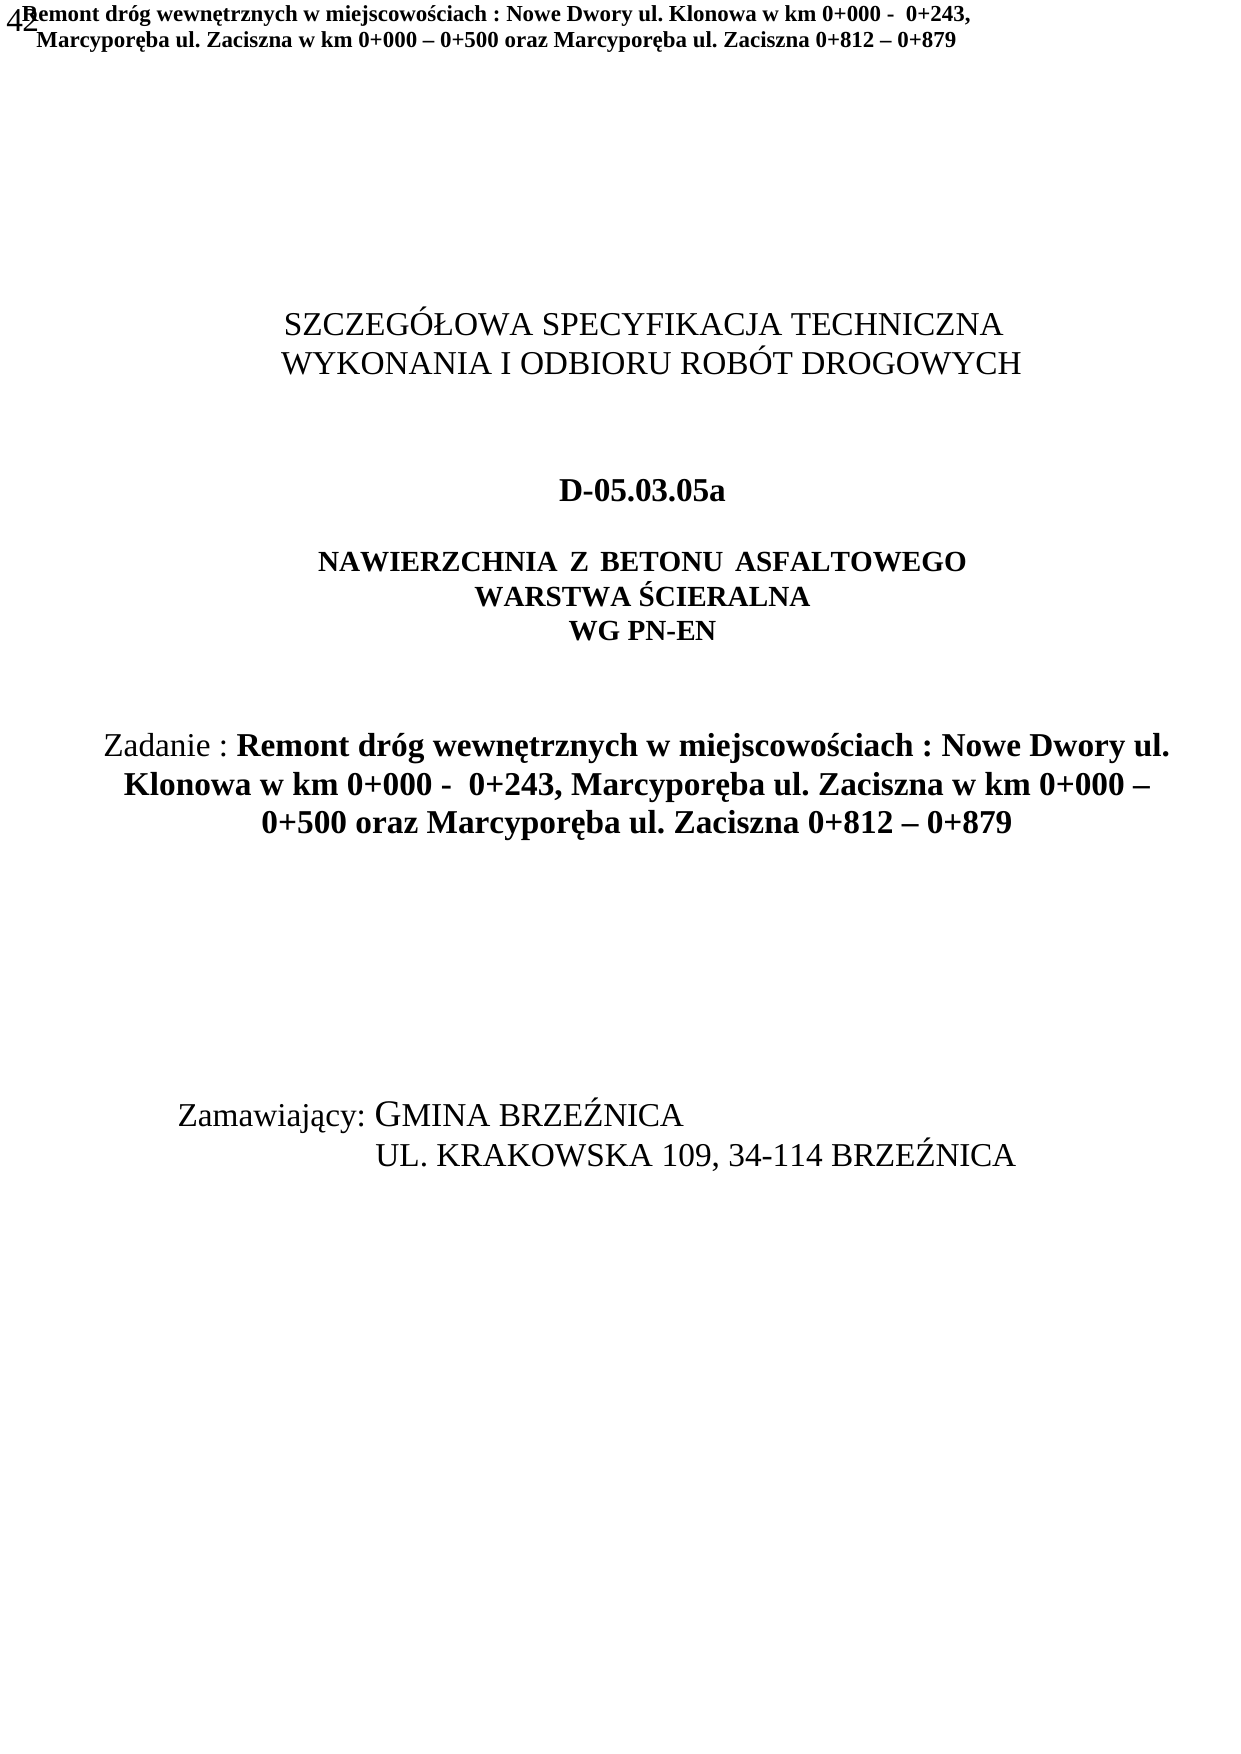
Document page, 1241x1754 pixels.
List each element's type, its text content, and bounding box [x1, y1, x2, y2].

text Zadanie : Remont dróg wewnętrznych w miejscowościach : Nowe Dwory ul. Klonowa w km 0+000 - 0+243, Marcyporęba ul. Zaciszna w km 0+000 – 0+500 oraz Marcyporęba ul. Zaciszna 0+812 – 0+879 [96, 726, 1178, 841]
text Zamawiający: GMINA BRZEŹNICA [177, 1091, 1178, 1134]
text WG PN-EN [107, 613, 1178, 647]
subtitle UL. KRAKOWSKA 109, 34-114 BRZEŹNICA [375, 1135, 1178, 1174]
subtitle D-05.03.05a [107, 471, 1178, 509]
text NAWIERZCHNIA Z BETONU ASFALTOWEGO WARSTWA ŚCIERALNA [242, 544, 1043, 612]
text SZCZEGÓŁOWA SPECYFIKACJA TECHNICZNA WYKONANIA I ODBIORU ROBÓT DROGOWYCH [281, 304, 1103, 381]
